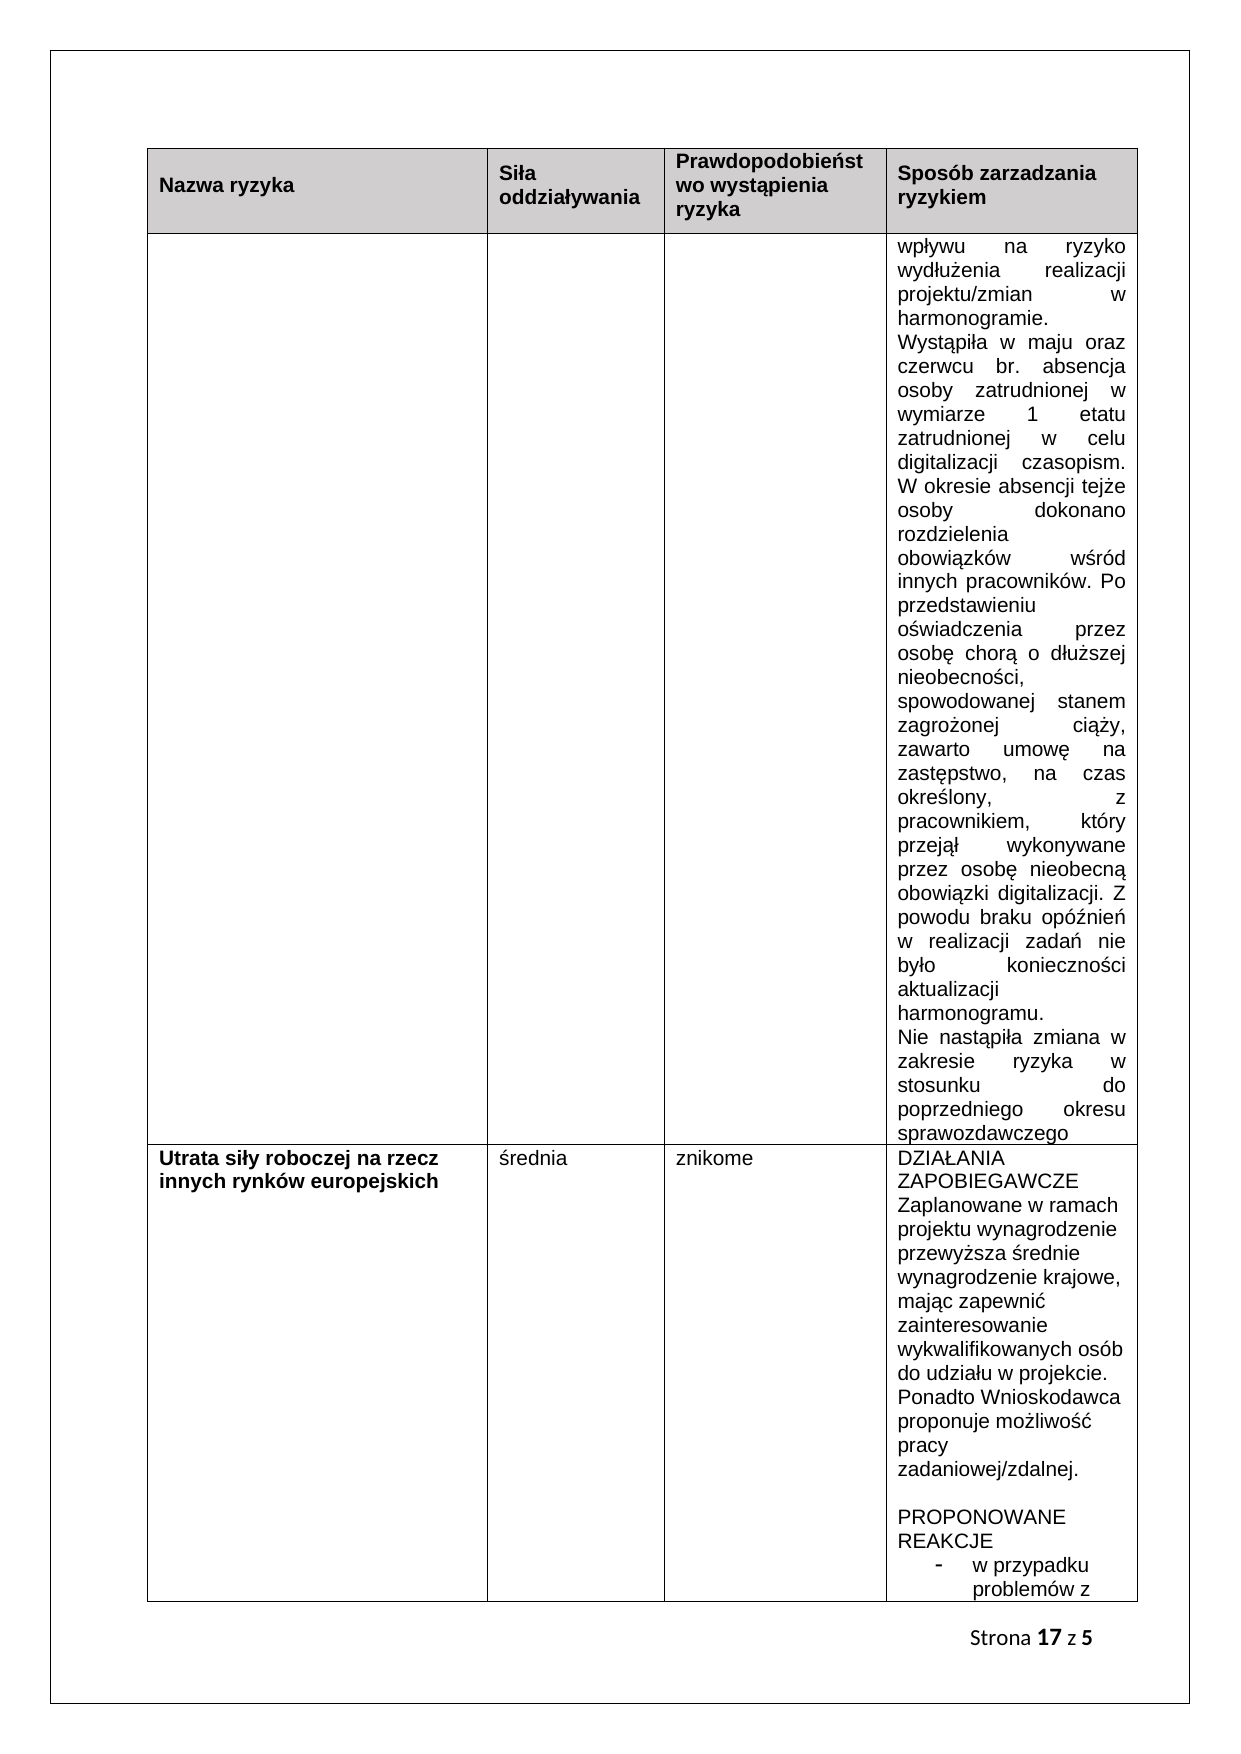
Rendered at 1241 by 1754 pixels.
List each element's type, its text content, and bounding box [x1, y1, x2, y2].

table_header Prawdopodobieństwo wystąpienia ryzyka [665, 149, 886, 233]
table_header Siła oddziaływania [488, 149, 664, 233]
table_cell [665, 1145, 886, 1601]
table_cell [148, 234, 487, 1144]
table_cell [665, 234, 886, 1144]
table_cell [488, 1145, 664, 1601]
table_header Sposób zarzadzania ryzykiem [887, 149, 1137, 233]
table_header Nazwa ryzyka [148, 149, 487, 233]
table_cell [887, 234, 1137, 1144]
table_cell [148, 1145, 487, 1601]
table_cell [887, 1145, 1137, 1601]
table_cell [488, 234, 664, 1144]
